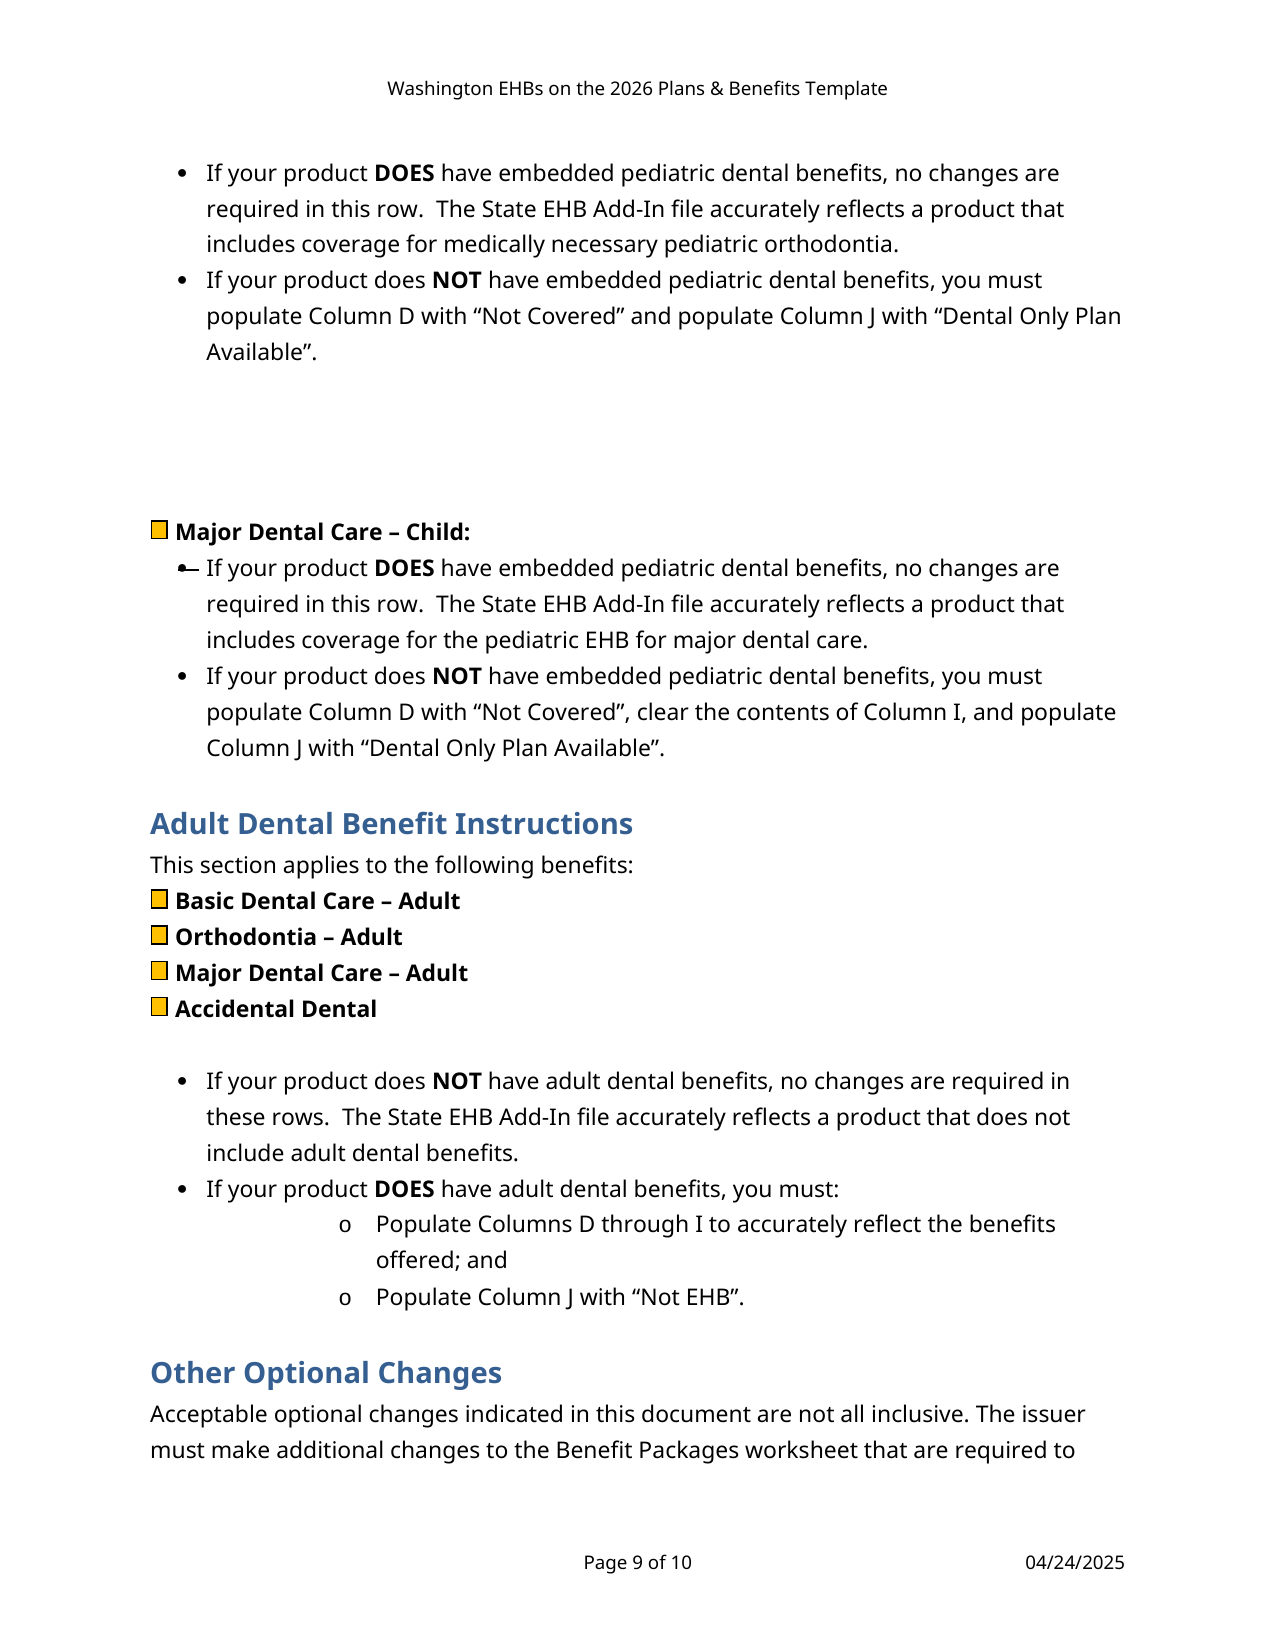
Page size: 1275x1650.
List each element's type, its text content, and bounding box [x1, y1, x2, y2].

list If your product DOES have adult dental benefits, you must: [178, 1172, 1125, 1204]
list Populate Columns D through I to accurately reflect the benefits offered; and [338, 1208, 1125, 1276]
text Basic Dental Care – Adult [150, 885, 1125, 916]
text Major Dental Care – Child: [150, 516, 1125, 547]
list If your product DOES have embedded pediatric dental benefits, no changes are required in this row. The State EHB Add-In file accurately reflects a product that includes coverage for medically necessary pediatric orthodontia. [178, 157, 1125, 260]
text This section applies to the following benefits: [150, 849, 1125, 880]
list If your product DOES have embedded pediatric dental benefits, no changes are required in this row. The State EHB Add-In file accurately reflects a product that includes coverage for the pediatric EHB for major dental care. [178, 552, 1125, 655]
text Accidental Dental [150, 993, 1125, 1024]
text Adult Dental Benefit Instructions [150, 803, 1125, 843]
text Major Dental Care – Adult [150, 957, 1125, 988]
list Populate Column J with “Not EHB”. [338, 1280, 1125, 1312]
text Orthodontia – Adult [150, 921, 1125, 952]
list If your product does NOT have embedded pediatric dental benefits, you must populate Column D with “Not Covered” and populate Column J with “Dental Only Plan Available”. [178, 264, 1125, 367]
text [150, 1398, 1125, 1465]
list If your product does NOT have embedded pediatric dental benefits, you must populate Column D with “Not Covered”, clear the contents of Column I, and populate Column J with “Dental Only Plan Available”. [178, 660, 1125, 763]
list If your product does NOT have adult dental benefits, no changes are required in these rows. The State EHB Add-In file accurately reflects a product that does not include adult dental benefits. [178, 1065, 1125, 1168]
text Other Optional Changes [150, 1352, 1125, 1392]
